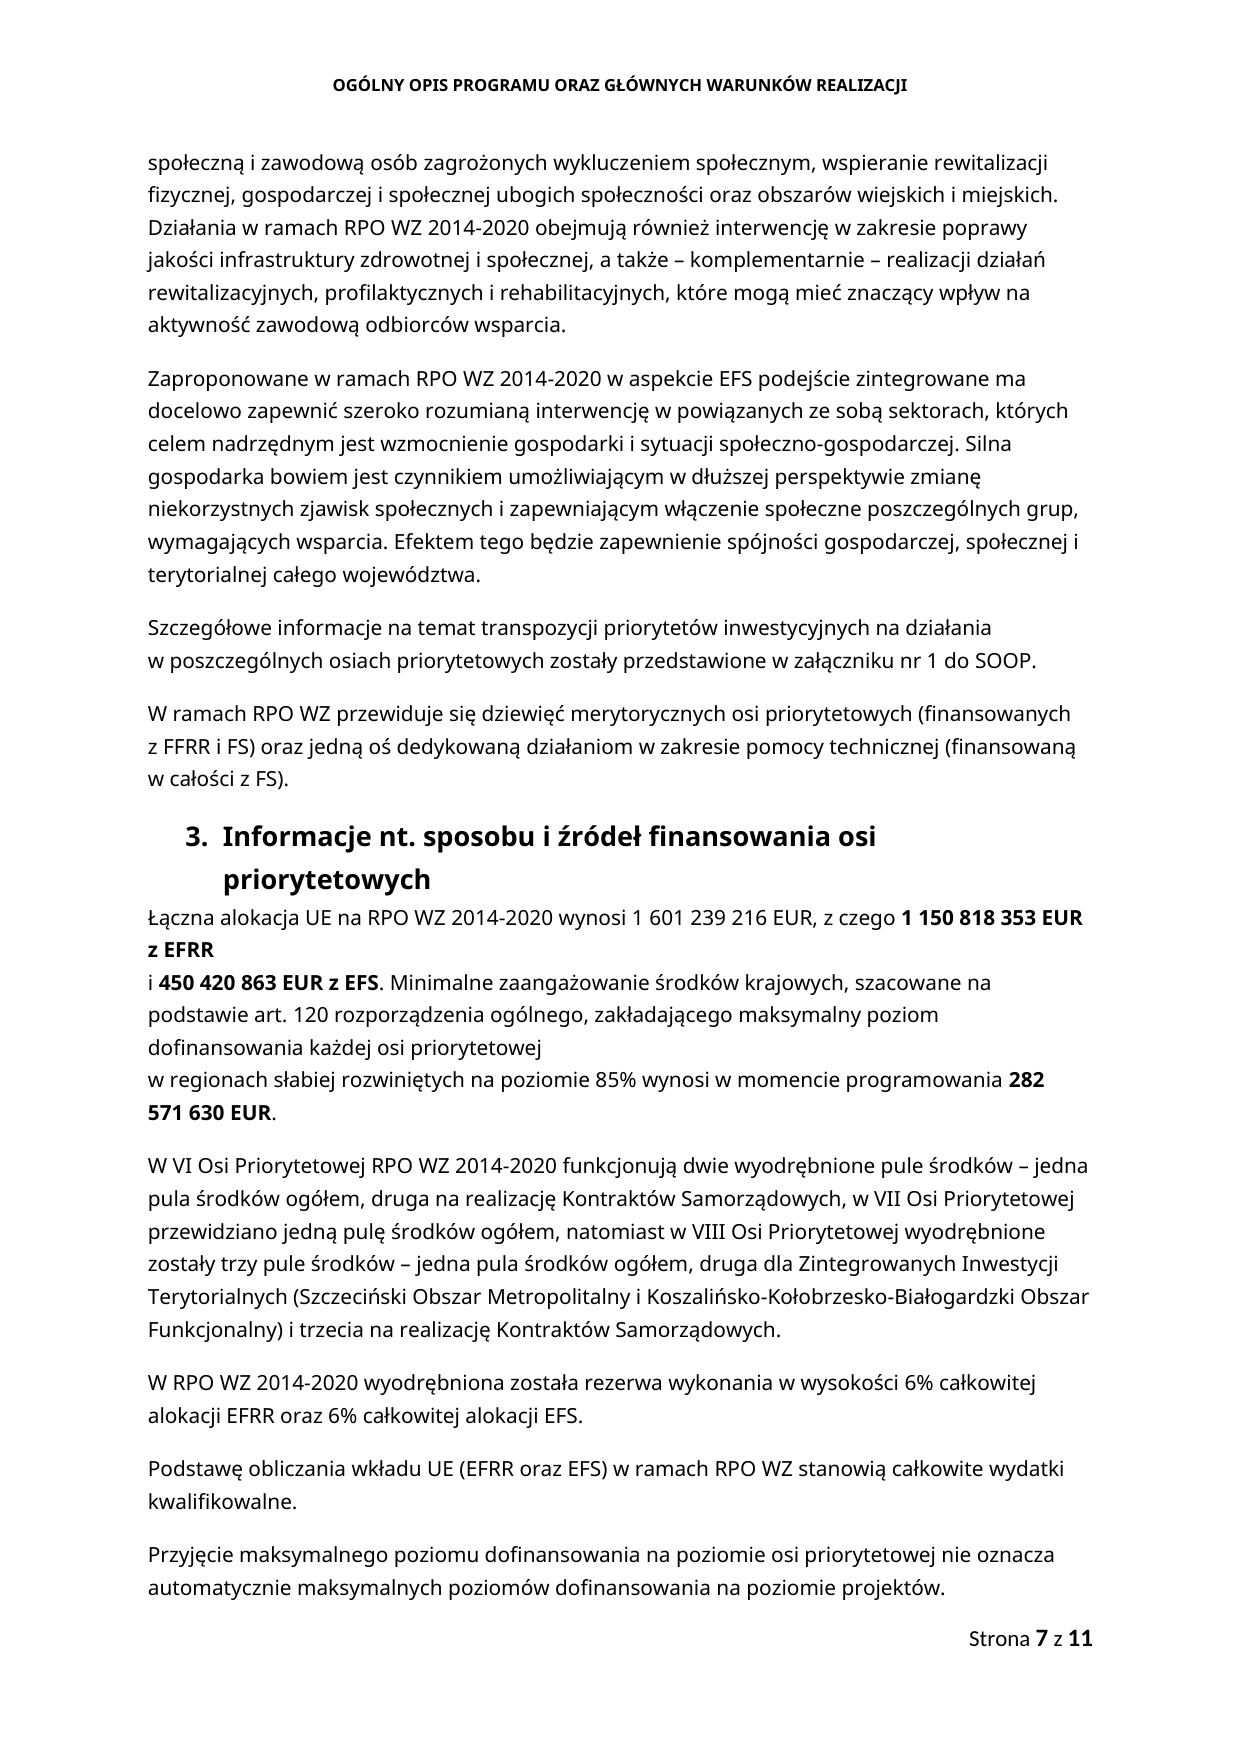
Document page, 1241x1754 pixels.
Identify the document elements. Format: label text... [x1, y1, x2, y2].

text Zaproponowane w ramach RPO WZ 2014-2020 w aspekcie EFS podejście zintegrowane ma docelowo zapewnić szeroko rozumianą interwencję w powiązanych ze sobą sektorach, których celem nadrzędnym jest wzmocnienie gospodarki i sytuacji społeczno-gospodarczej. Silna gospodarka bowiem jest czynnikiem umożliwiającym w dłuższej perspektywie zmianę niekorzystnych zjawisk społecznych i zapewniającym włączenie społeczne poszczególnych grup, wymagających wsparcia. Efektem tego będzie zapewnienie spójności gospodarczej, społecznej i terytorialnej całego województwa. [148, 364, 1093, 588]
text Łączna alokacja UE na RPO WZ 2014-2020 wynosi 1 601 239 216 EUR, z czego 1 150 818 353 EUR z EFRR i 450 420 863 EUR z EFS. Minimalne zaangażowanie środków krajowych, szacowane na podstawie art. 120 rozporządzenia ogólnego, zakładającego maksymalny poziom dofinansowania każdej osi priorytetowej w regionach słabiej rozwiniętych na poziomie 85% wynosi w momencie programowania 282 571 630 EUR. [148, 903, 1093, 1127]
text Podstawę obliczania wkładu UE (EFRR oraz EFS) w ramach RPO WZ stanowią całkowite wydatki kwalifikowalne. [148, 1454, 1093, 1515]
text W VI Osi Priorytetowej RPO WZ 2014-2020 funkcjonują dwie wyodrębnione pule środków – jedna pula środków ogółem, druga na realizację Kontraktów Samorządowych, w VII Osi Priorytetowej przewidziano jedną pulę środków ogółem, natomiast w VIII Osi Priorytetowej wyodrębnione zostały trzy pule środków – jedna pula środków ogółem, druga dla Zintegrowanych Inwestycji Terytorialnych (Szczeciński Obszar Metropolitalny i Koszalińsko-Kołobrzesko-Białogardzki Obszar Funkcjonalny) i trzecia na realizację Kontraktów Samorządowych. [148, 1152, 1093, 1343]
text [148, 1540, 1093, 1601]
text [148, 148, 1093, 339]
text W ramach RPO WZ przewiduje się dziewięć merytorycznych osi priorytetowych (finansowanych z FFRR i FS) oraz jedną oś dedykowaną działaniom w zakresie pomocy technicznej (finansowaną w całości z FS). [148, 699, 1093, 793]
text W RPO WZ 2014-2020 wyodrębniona została rezerwa wykonania w wysokości 6% całkowitej alokacji EFRR oraz 6% całkowitej alokacji EFS. [148, 1368, 1093, 1429]
text Szczegółowe informacje na temat transpozycji priorytetów inwestycyjnych na działania w poszczególnych osiach priorytetowych zostały przedstawione w załączniku nr 1 do SOOP. [148, 613, 1093, 674]
subtitle Informacje nt. sposobu i źródeł finansowania osi priorytetowych [185, 818, 1093, 897]
